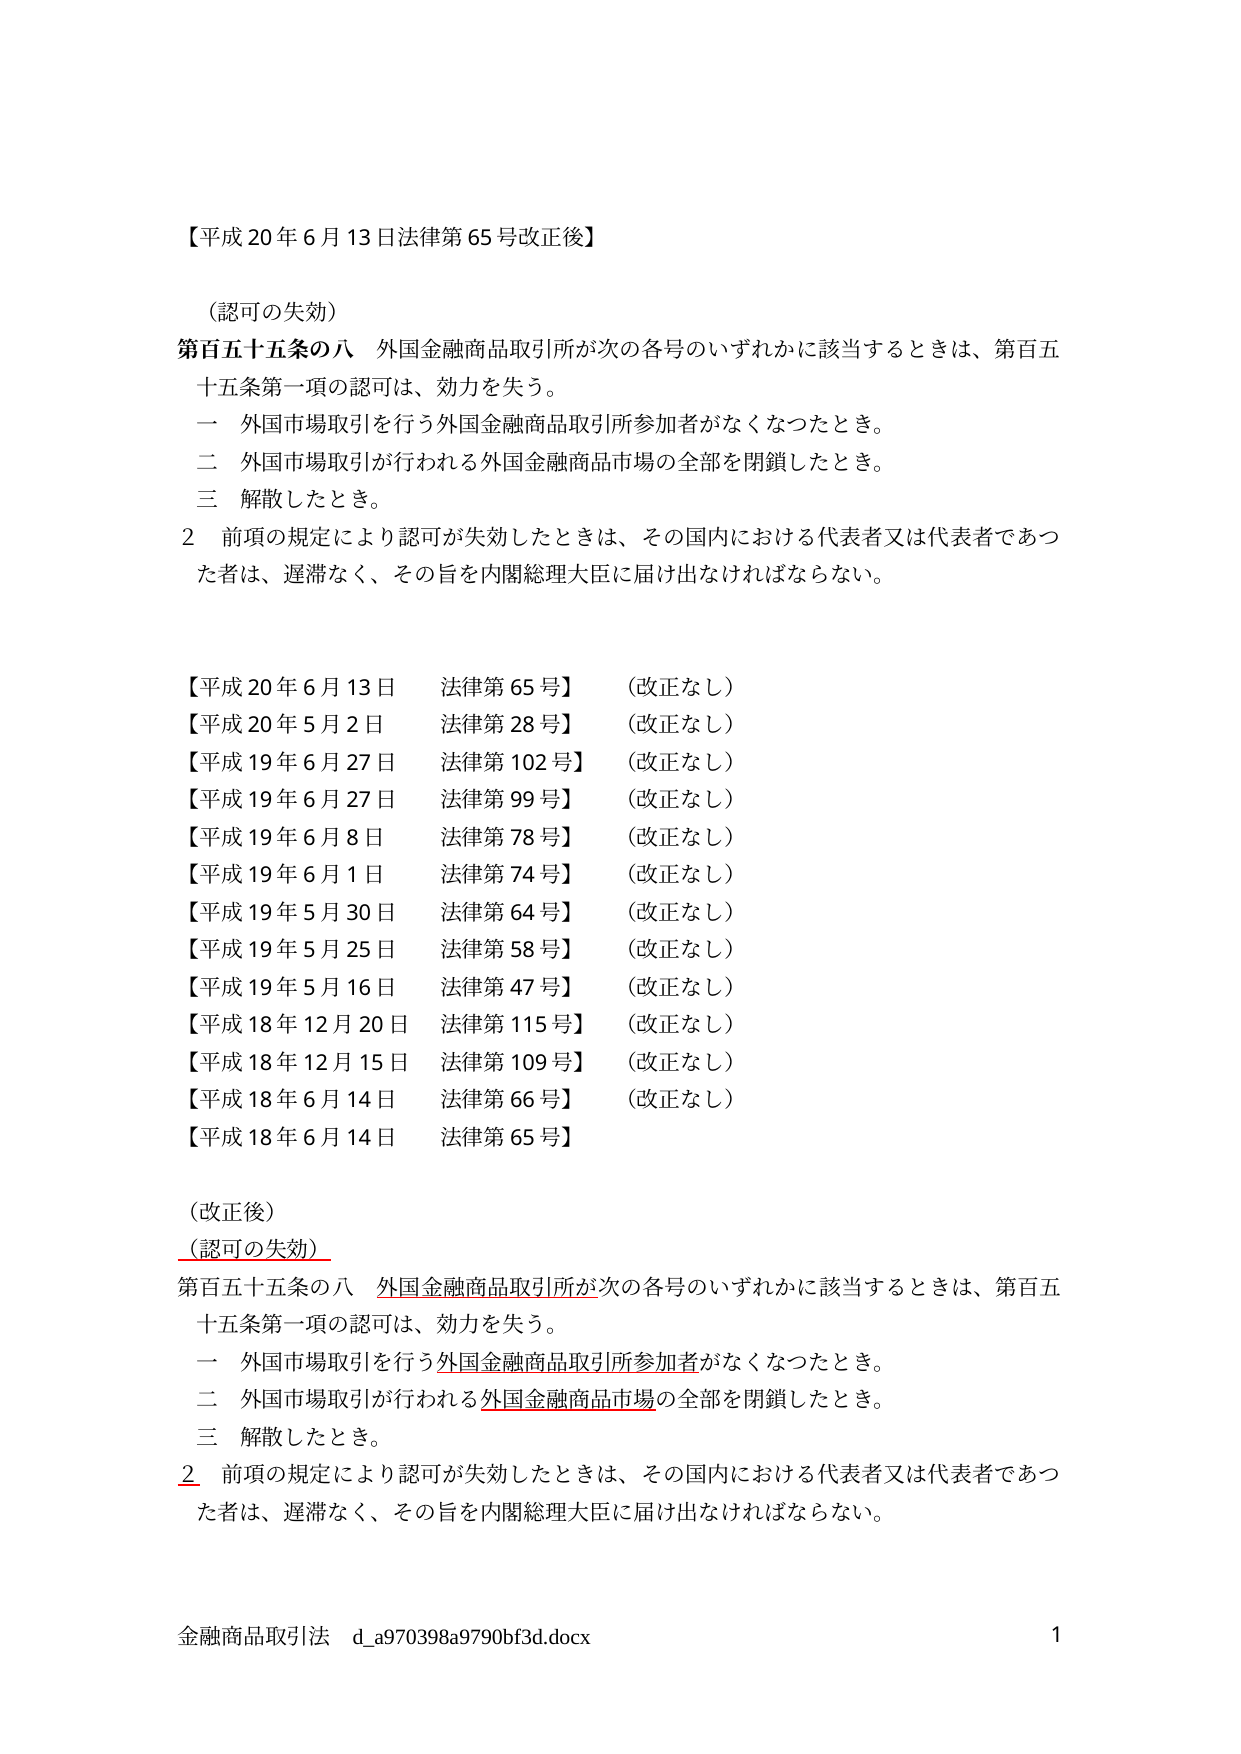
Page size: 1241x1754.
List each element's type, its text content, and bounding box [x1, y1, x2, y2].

text 【平成19年6月1日 法律第74号】 （改正なし） [177, 854, 1063, 892]
text ２ 前項の規定により認可が失効したときは、その国内における代表者又は代表者であつた者は、遅滞なく、その旨を内閣総理大臣に届け出なければならない。 [177, 1454, 1063, 1529]
text 【平成20年6月13日 法律第65号】 （改正なし） [177, 667, 1063, 704]
text （認可の失効） [196, 292, 1063, 329]
text 【平成19年6月8日 法律第78号】 （改正なし） [177, 817, 1063, 854]
text 三 解散したとき。 [196, 479, 1063, 517]
text 【平成20年6月13日法律第65号改正後】 [177, 217, 1063, 254]
text 【平成18年6月14日 法律第66号】 （改正なし） [177, 1079, 1063, 1117]
text （認可の失効） [177, 1229, 1063, 1267]
text 第百五十五条の八 外国金融商品取引所が次の各号のいずれかに該当するときは、第百五十五条第一項の認可は、効力を失う。 [177, 1267, 1063, 1342]
text 二 外国市場取引が行われる外国金融商品市場の全部を閉鎖したとき。 [196, 1379, 1063, 1417]
text 【平成19年5月30日 法律第64号】 （改正なし） [177, 892, 1063, 929]
text 【平成19年6月27日 法律第102号】 （改正なし） [177, 742, 1063, 779]
text 第百五十五条の八 外国金融商品取引所が次の各号のいずれかに該当するときは、第百五十五条第一項の認可は、効力を失う。 [177, 329, 1063, 404]
text 【平成18年12月15日 法律第109号】 （改正なし） [177, 1042, 1063, 1079]
text 【平成19年6月27日 法律第99号】 （改正なし） [177, 779, 1063, 817]
text （改正後） [177, 1192, 1063, 1229]
text ２ 前項の規定により認可が失効したときは、その国内における代表者又は代表者であつた者は、遅滞なく、その旨を内閣総理大臣に届け出なければならない。 [177, 517, 1063, 592]
text 三 解散したとき。 [196, 1417, 1063, 1454]
text 一 外国市場取引を行う外国金融商品取引所参加者がなくなつたとき。 [196, 1342, 1063, 1379]
text 二 外国市場取引が行われる外国金融商品市場の全部を閉鎖したとき。 [196, 442, 1063, 479]
text 【平成18年12月20日 法律第115号】 （改正なし） [177, 1004, 1063, 1042]
text 【平成18年6月14日 法律第65号】 [177, 1117, 1063, 1154]
text 【平成19年5月16日 法律第47号】 （改正なし） [177, 967, 1063, 1004]
text 【平成20年5月2日 法律第28号】 （改正なし） [177, 704, 1063, 742]
text 一 外国市場取引を行う外国金融商品取引所参加者がなくなつたとき。 [196, 404, 1063, 442]
text 【平成19年5月25日 法律第58号】 （改正なし） [177, 929, 1063, 967]
